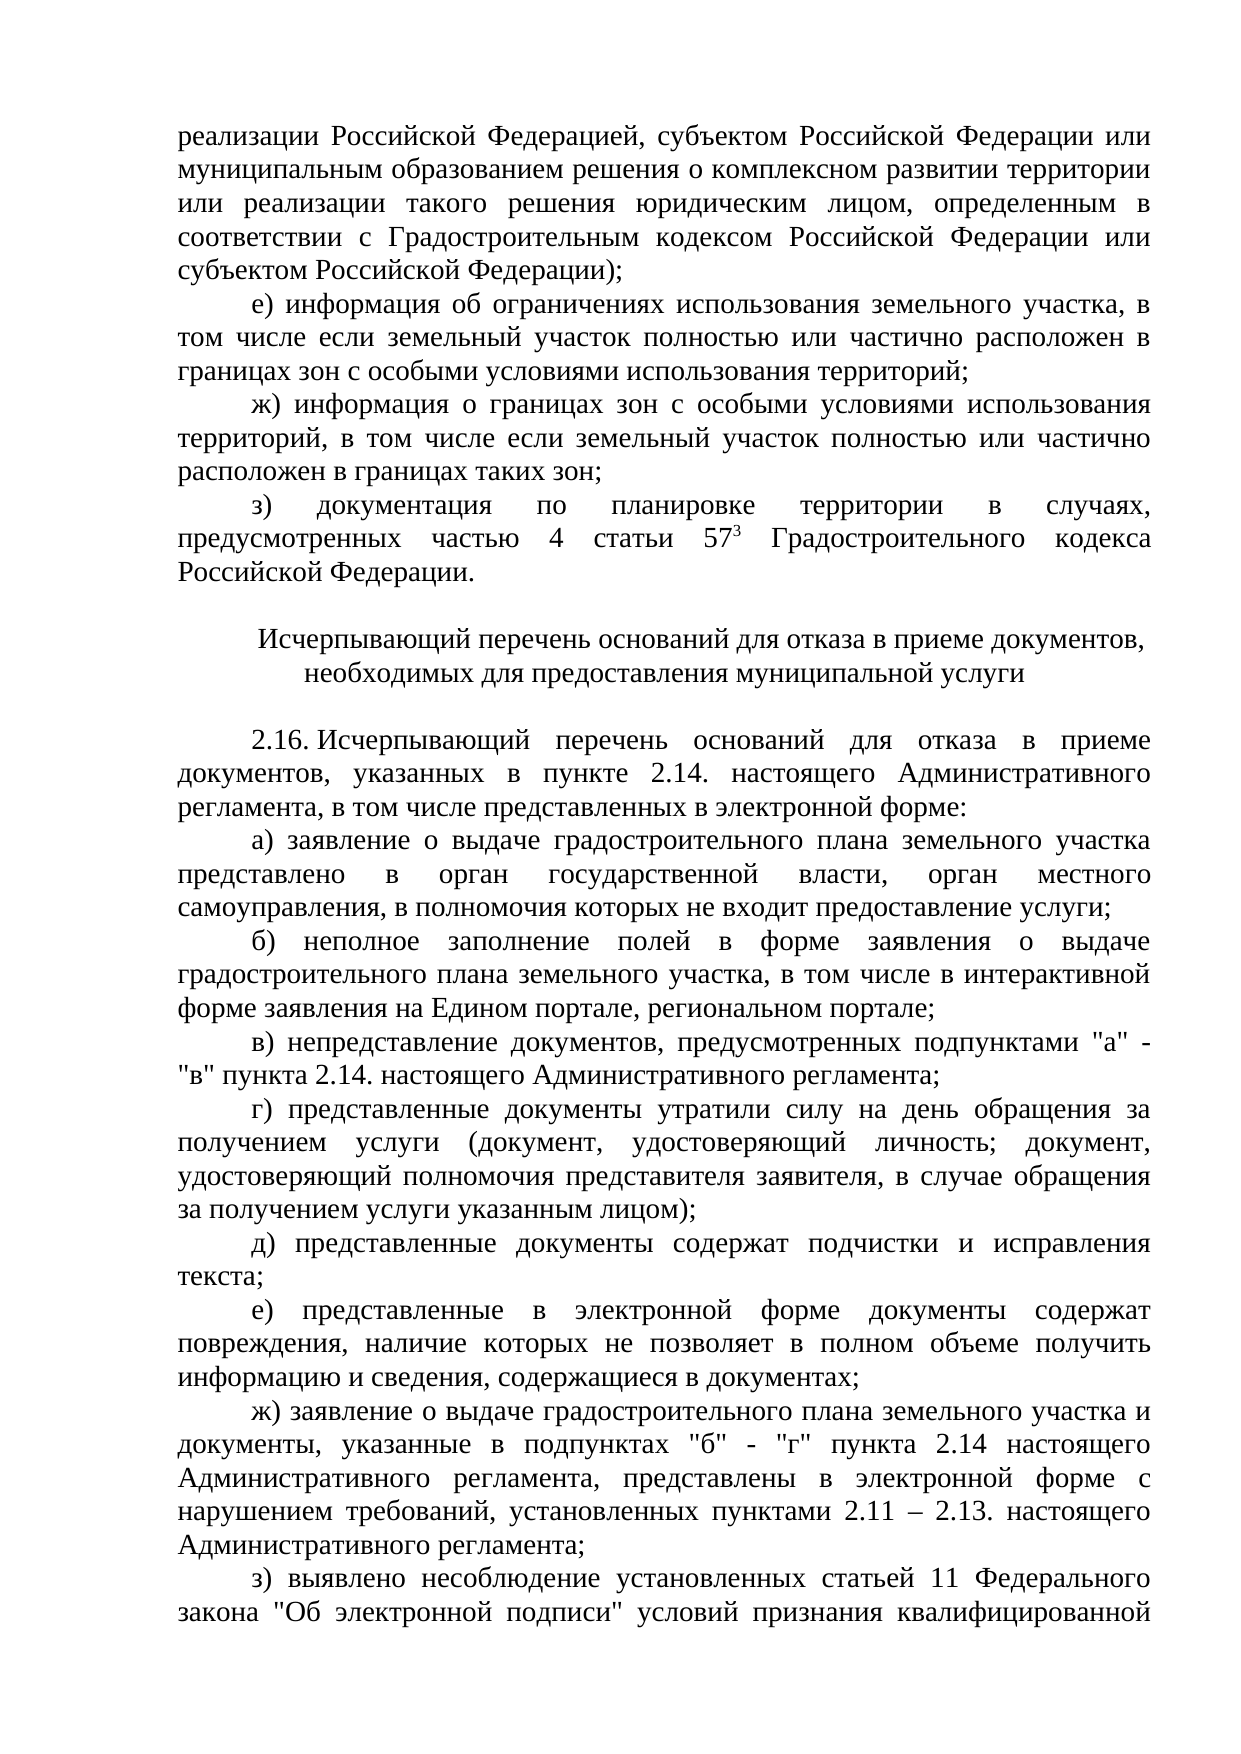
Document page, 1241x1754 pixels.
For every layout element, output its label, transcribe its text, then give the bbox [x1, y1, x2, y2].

text е) представленные в электронной форме документы содержат повреждения, наличие которых не позволяет в полном объеме получить информацию и сведения, содержащиеся в документах; [177, 1292, 1152, 1393]
text г) представленные документы утратили силу на день обращения за получением услуги (документ, удостоверяющий личность; документ, удостоверяющий полномочия представителя заявителя, в случае обращения за получением услуги указанным лицом); [177, 1091, 1152, 1225]
text в) непредставление документов, предусмотренных подпунктами "а" - "в" пункта 2.14. настоящего Административного регламента; [177, 1024, 1152, 1091]
text з) документация по планировке территории в случаях, предусмотренных частью 4 статьи 573 Градостроительного кодекса Российской Федерации. [177, 487, 1152, 588]
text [177, 118, 1152, 286]
text ж) заявление о выдаче градостроительного плана земельного участка и документы, указанные в подпунктах "б" - "г" пункта 2.14 настоящего Административного регламента, представлены в электронной форме с нарушением требований, установленных пунктами 2.11 – 2.13. настоящего Административного регламента; [177, 1393, 1152, 1560]
text е) информация об ограничениях использования земельного участка, в том числе если земельный участок полностью или частично расположен в границах зон с особыми условиями использования территорий; [177, 286, 1152, 386]
text б) неполное заполнение полей в форме заявления о выдаче градостроительного плана земельного участка, в том числе в интерактивной форме заявления на Едином портале, региональном портале; [177, 923, 1152, 1024]
text д) представленные документы содержат подчистки и исправления текста; [177, 1225, 1152, 1292]
text ж) информация о границах зон с особыми условиями использования территорий, в том числе если земельный участок полностью или частично расположен в границах таких зон; [177, 386, 1152, 487]
text 2.16. Исчерпывающий перечень оснований для отказа в приеме документов, указанных в пункте 2.14. настоящего Административного регламента, в том числе представленных в электронной форме: [177, 722, 1152, 822]
text а) заявление о выдаче градостроительного плана земельного участка представлено в орган государственной власти, орган местного самоуправления, в полномочия которых не входит предоставление услуги; [177, 822, 1152, 923]
text Исчерпывающий перечень оснований для отказа в приеме документов, необходимых для предоставления муниципальной услуги [177, 621, 1152, 688]
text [177, 1560, 1152, 1627]
